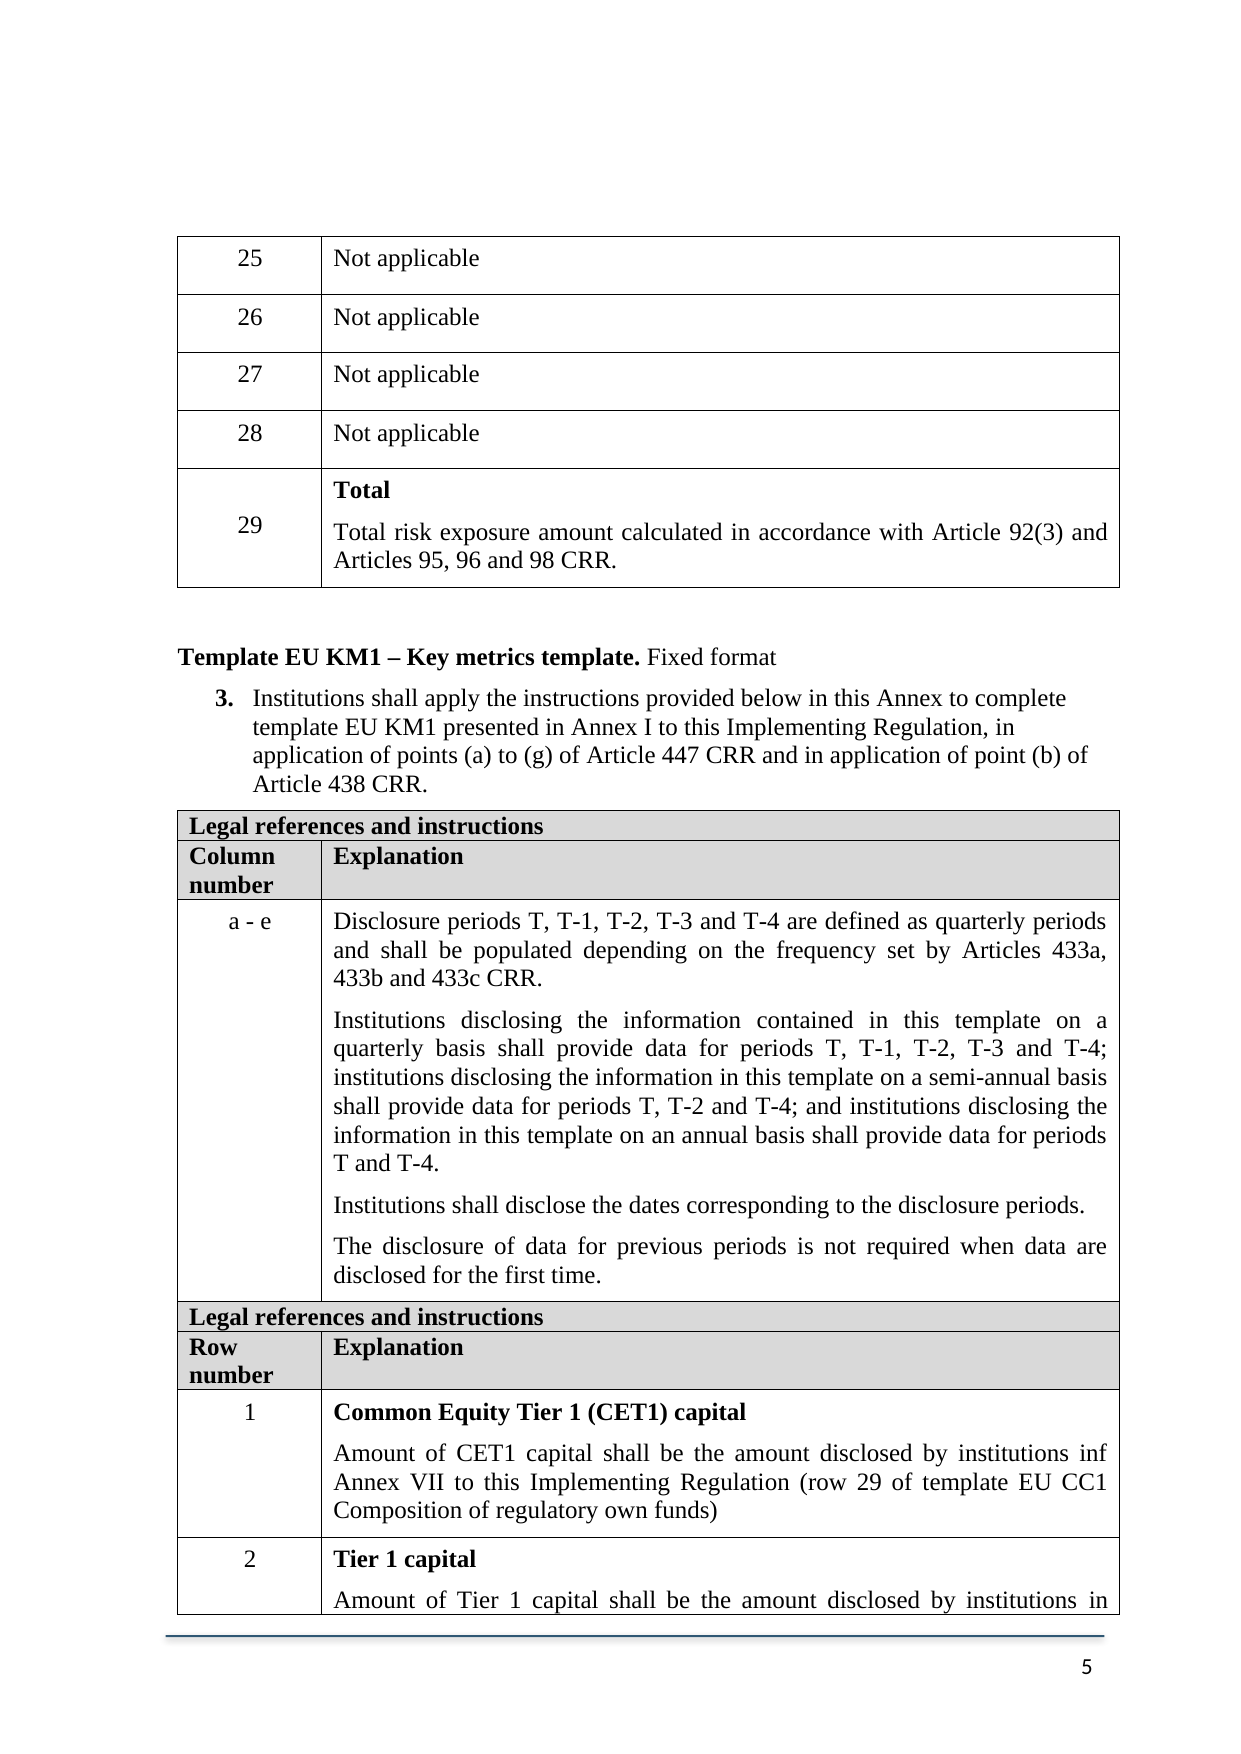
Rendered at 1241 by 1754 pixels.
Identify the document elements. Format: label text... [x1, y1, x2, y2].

title Template EU KM1 – Key metrics template. Fixed format [177, 642, 1092, 670]
table_cell Not applicable [322, 295, 1119, 352]
table_cell 28 [178, 411, 321, 468]
table_cell Not applicable [322, 353, 1119, 410]
table_cell a - e [178, 900, 321, 1301]
table_cell Legal references and instructions [178, 1302, 1119, 1331]
table_cell 2 [178, 1538, 321, 1614]
table_cell Explanation [322, 1332, 1119, 1389]
table_cell Disclosure periods T, T-1, T-2, T-3 and T-4 are defined as quarterly periods and shall be populated depending on the frequency set by Articles 433a, 433b and 433c CRR. Institutions disclosing the information contained in this template on a quarterly basis shall provide data for periods T, T-1, T-2, T-3 and T-4; institutions disclosing the information in this template on a semi-annual basis shall provide data for periods T, T-2 and T-4; and institutions disclosing the information in this template on an annual basis shall provide data for periods T and T-4. Institutions shall disclose the dates corresponding to the disclosure periods. The disclosure of data for previous periods is not required when data are disclosed for the first time. [322, 900, 1119, 1301]
table_cell Not applicable [322, 411, 1119, 468]
table_cell Row number [178, 1332, 321, 1389]
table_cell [322, 1538, 1119, 1614]
table_cell 29 [178, 469, 321, 587]
table_cell 1 [178, 1390, 321, 1537]
table_header Legal references and instructions [178, 811, 1119, 840]
table_cell Not applicable [322, 237, 1119, 294]
table_cell Column number [178, 841, 321, 899]
table_cell Common Equity Tier 1 (CET1) capital Amount of CET1 capital shall be the amount disclosed by institutions inf Annex VII to this Implementing Regulation (row 29 of template EU CC1 Composition of regulatory own funds) [322, 1390, 1119, 1537]
table_cell 25 [178, 237, 321, 294]
table_cell 26 [178, 295, 321, 352]
table_cell 27 [178, 353, 321, 410]
table_cell Total Total risk exposure amount calculated in accordance with Article 92(3) and Articles 95, 96 and 98 CRR. [322, 469, 1119, 587]
title Institutions shall apply the instructions provided below in this Annex to complete template EU KM1 presented in Annex I to this Implementing Regulation, in application of points (a) to (g) of Article 447 CRR and in application of point (b) of Article 438 CRR. [215, 683, 1092, 798]
table_cell Explanation [322, 841, 1119, 899]
